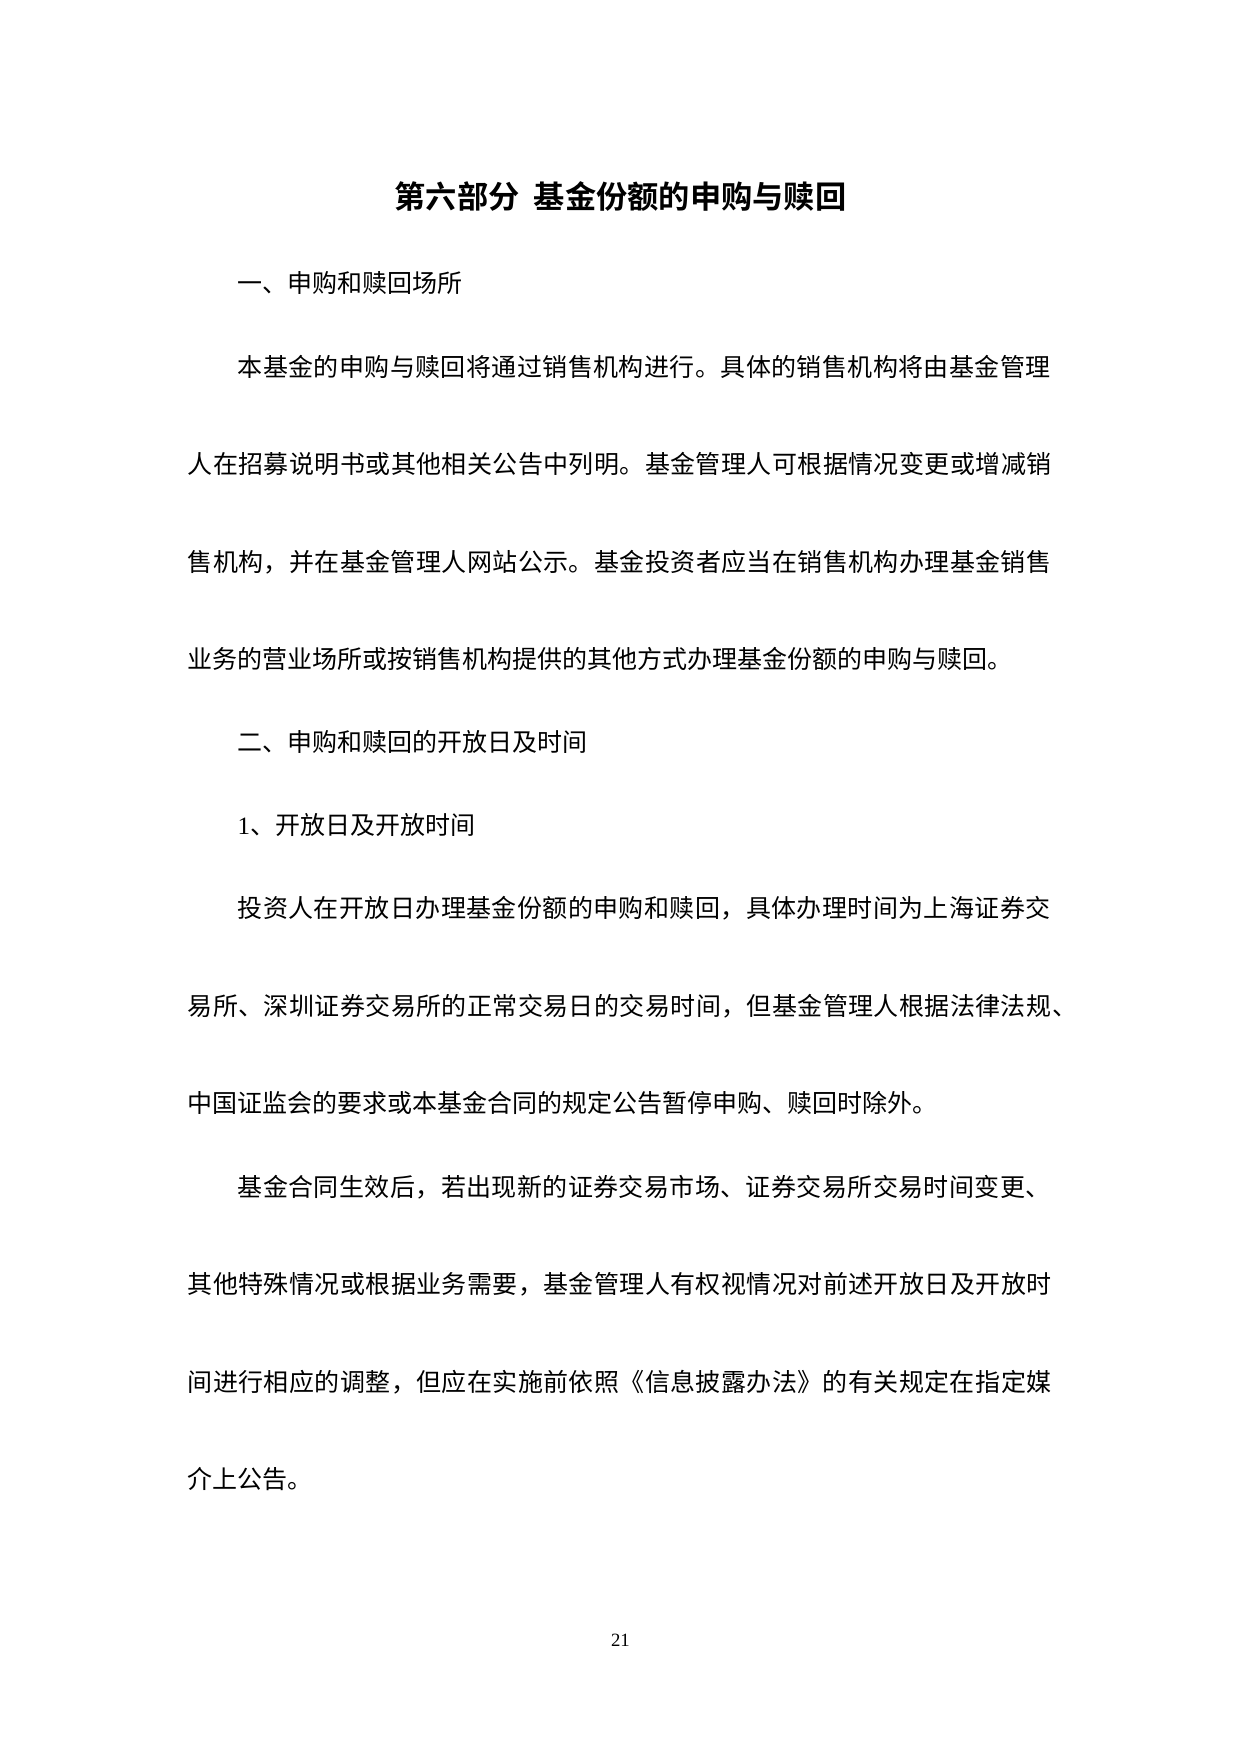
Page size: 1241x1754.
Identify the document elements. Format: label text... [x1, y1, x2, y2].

text 基金合同生效后，若出现新的证券交易市场、证券交易所交易时间变更、其他特殊情况或根据业务需要，基金管理人有权视情况对前述开放日及开放时间进行相应的调整，但应在实施前依照《信息披露办法》的有关规定在指定媒介上公告。 [187, 1153, 1053, 1510]
text 1、开放日及开放时间 [187, 791, 1053, 856]
text 本基金的申购与赎回将通过销售机构进行。具体的销售机构将由基金管理人在招募说明书或其他相关公告中列明。基金管理人可根据情况变更或增减销售机构，并在基金管理人网站公示。基金投资者应当在销售机构办理基金销售业务的营业场所或按销售机构提供的其他方式办理基金份额的申购与赎回。 [187, 333, 1053, 690]
text 投资人在开放日办理基金份额的申购和赎回，具体办理时间为上海证券交易所、深圳证券交易所的正常交易日的交易时间，但基金管理人根据法律法规、中国证监会的要求或本基金合同的规定公告暂停申购、赎回时除外。 [187, 874, 1053, 1134]
subtitle 第六部分 基金份额的申购与赎回 [187, 162, 1053, 227]
text 一、申购和赎回场所 [187, 249, 1053, 314]
text 二、申购和赎回的开放日及时间 [187, 708, 1053, 773]
